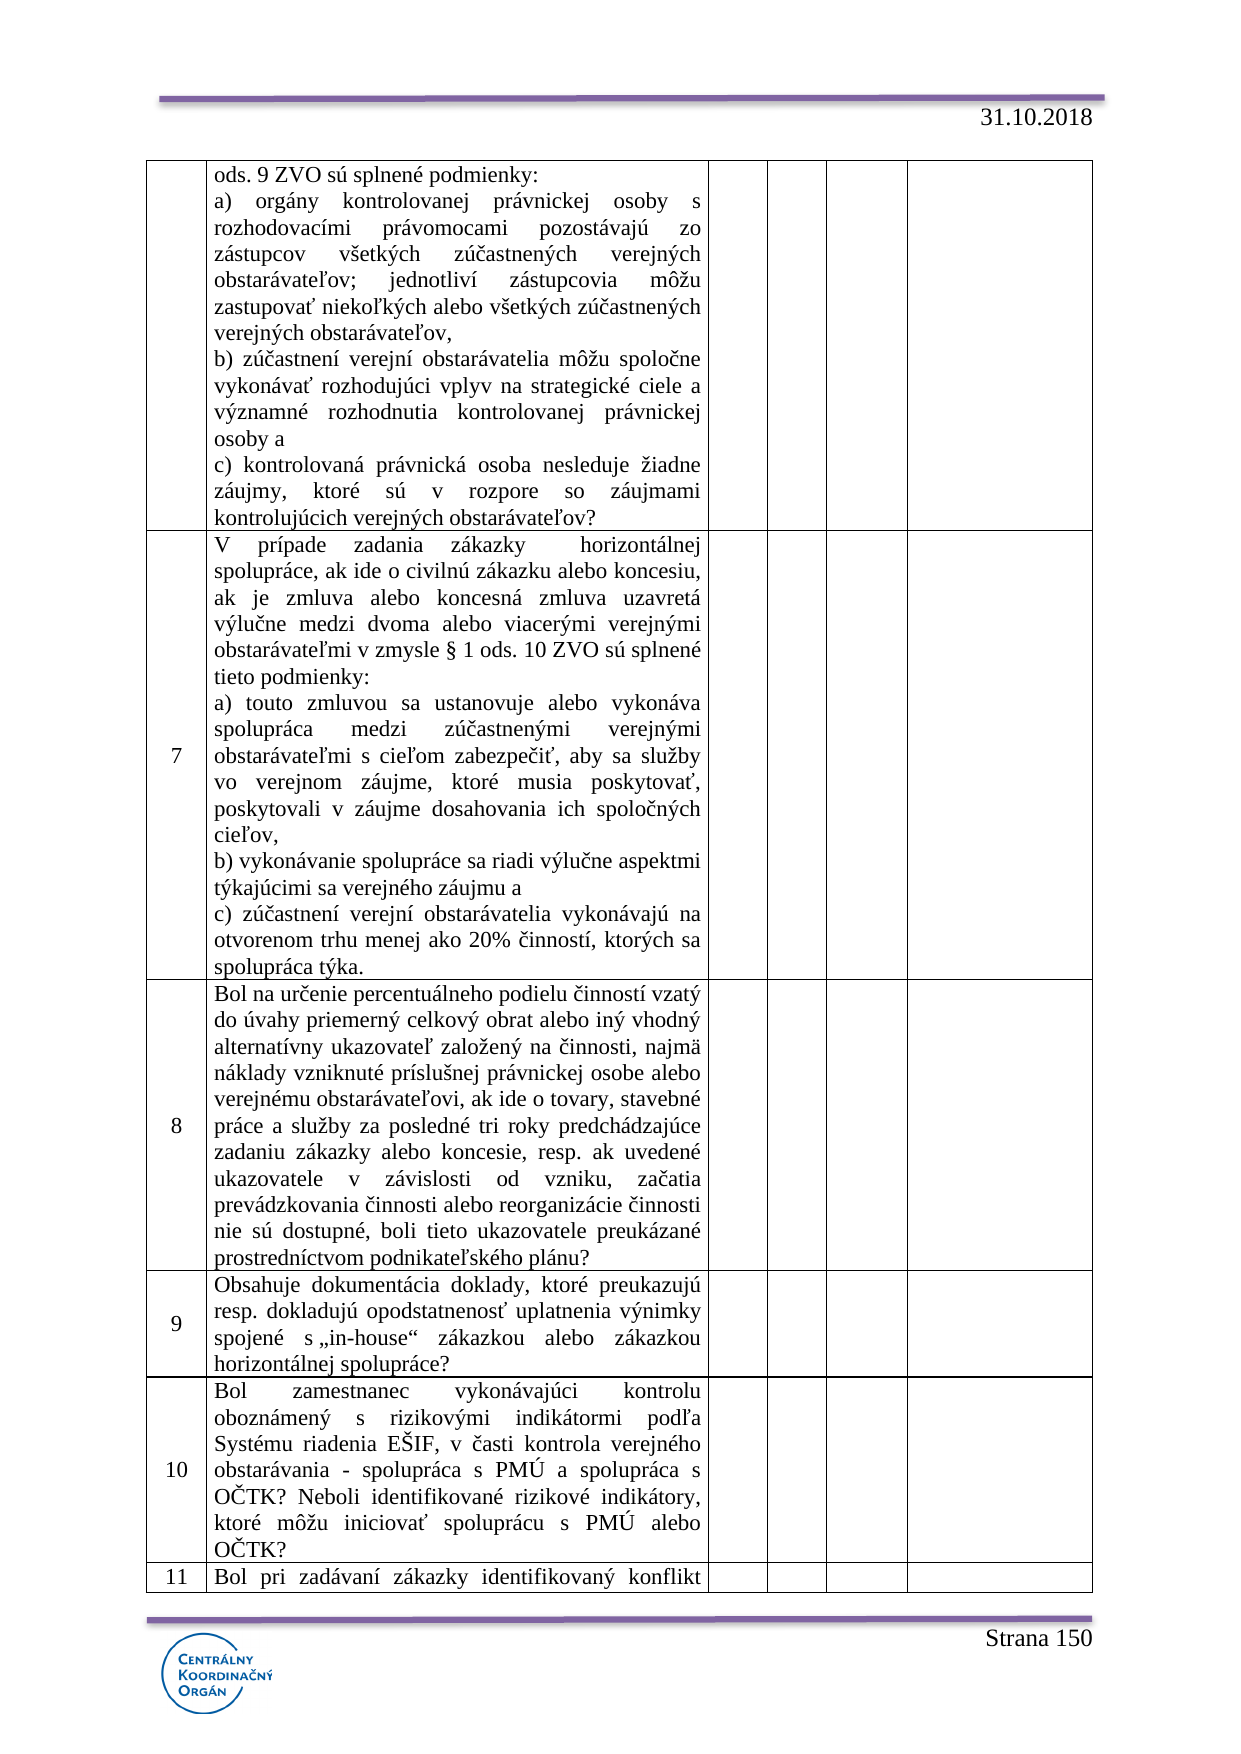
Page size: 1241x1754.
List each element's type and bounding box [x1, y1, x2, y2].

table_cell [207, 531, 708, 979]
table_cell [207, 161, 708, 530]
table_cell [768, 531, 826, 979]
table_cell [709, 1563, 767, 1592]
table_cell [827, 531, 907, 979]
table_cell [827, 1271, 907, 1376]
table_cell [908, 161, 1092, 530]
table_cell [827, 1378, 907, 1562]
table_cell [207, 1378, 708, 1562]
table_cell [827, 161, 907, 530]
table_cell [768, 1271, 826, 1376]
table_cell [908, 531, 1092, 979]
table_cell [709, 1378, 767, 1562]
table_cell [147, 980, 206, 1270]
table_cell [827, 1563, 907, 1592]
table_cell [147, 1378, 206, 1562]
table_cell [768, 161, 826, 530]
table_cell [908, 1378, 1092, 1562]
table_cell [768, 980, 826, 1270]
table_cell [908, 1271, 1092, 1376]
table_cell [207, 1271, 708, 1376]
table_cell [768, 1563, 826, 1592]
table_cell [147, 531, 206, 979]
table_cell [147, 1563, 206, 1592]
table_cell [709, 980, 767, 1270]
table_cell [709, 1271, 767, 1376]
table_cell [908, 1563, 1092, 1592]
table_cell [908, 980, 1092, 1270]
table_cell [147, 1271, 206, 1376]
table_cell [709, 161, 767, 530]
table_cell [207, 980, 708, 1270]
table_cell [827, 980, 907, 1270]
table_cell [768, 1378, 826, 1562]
picture [159, 1631, 272, 1713]
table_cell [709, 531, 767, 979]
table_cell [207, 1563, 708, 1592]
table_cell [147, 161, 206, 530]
